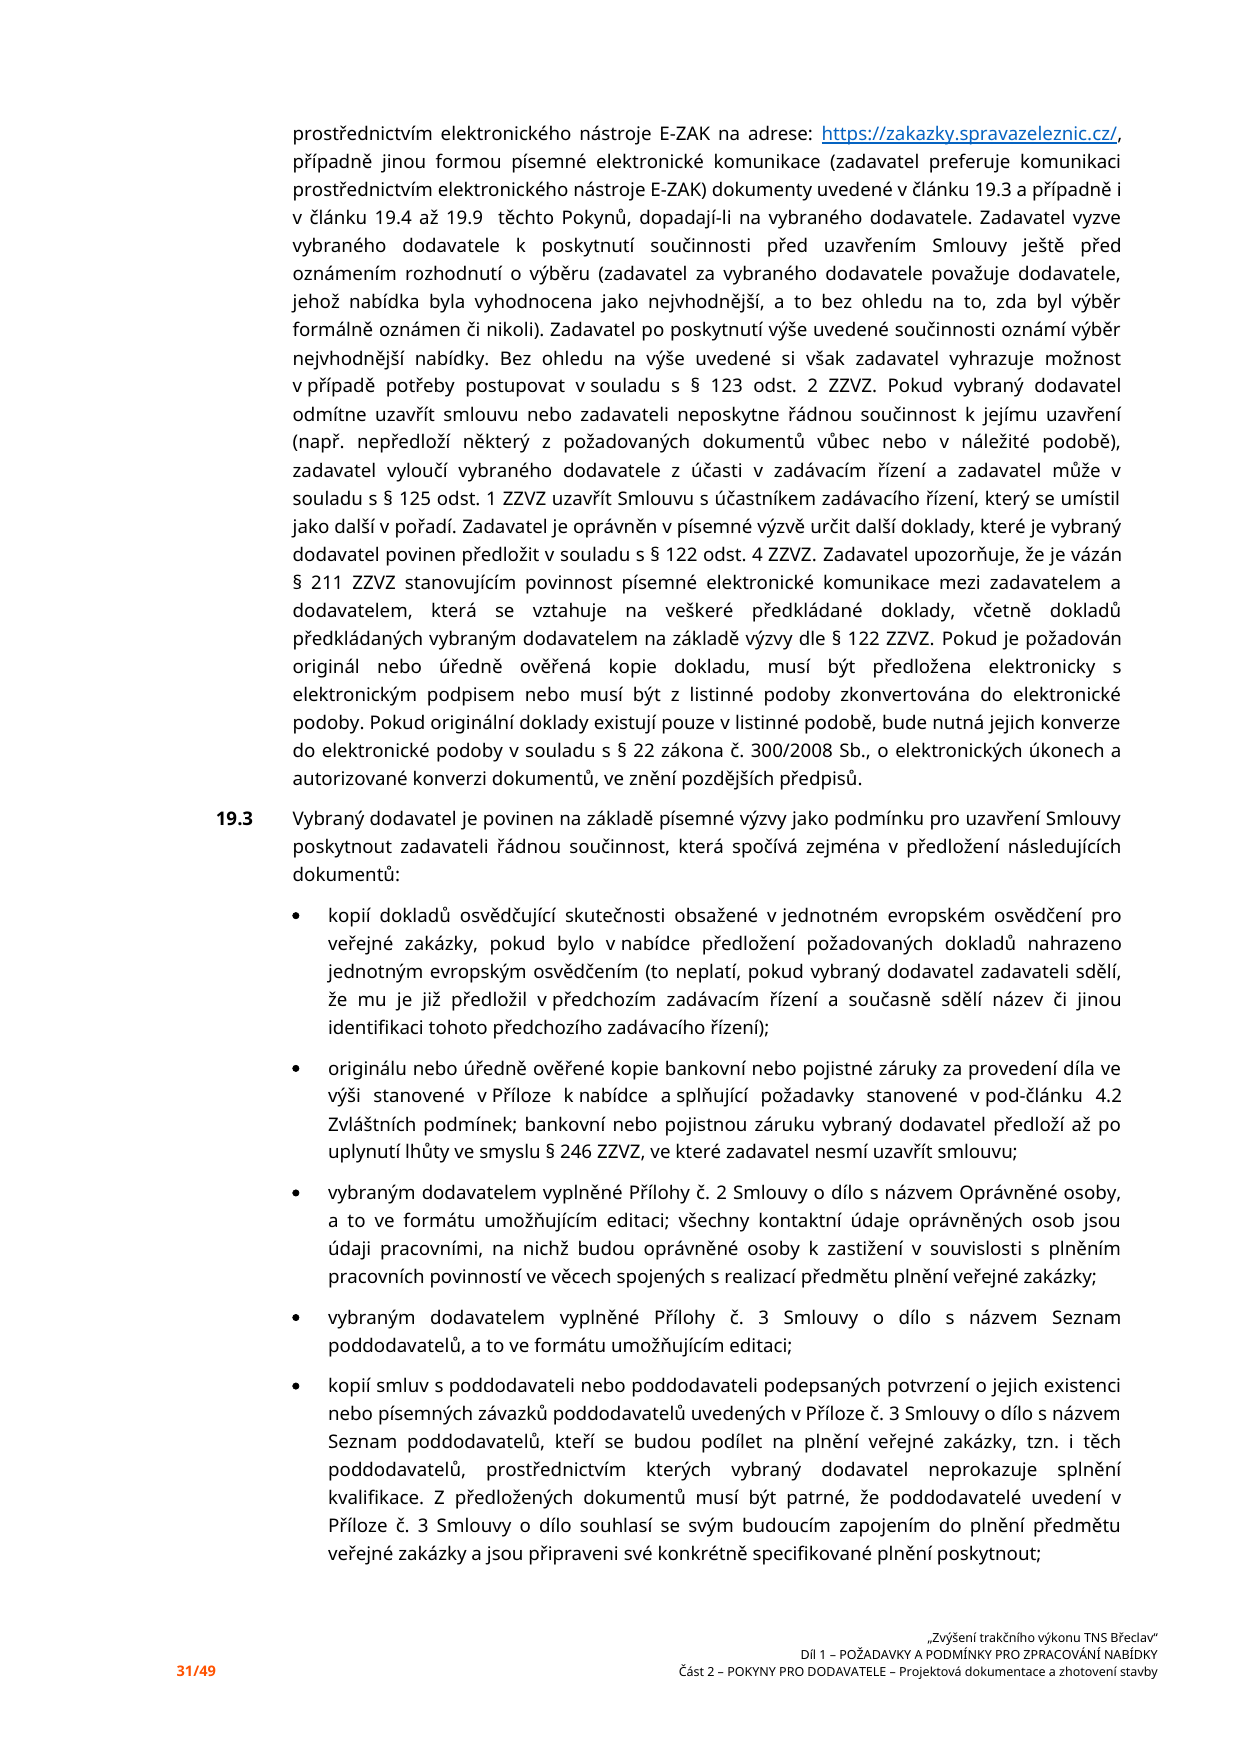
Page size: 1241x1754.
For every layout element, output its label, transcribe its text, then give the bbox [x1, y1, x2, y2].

text kopií smluv s poddodavateli nebo poddodavateli podepsaných potvrzení o jejich existenci nebo písemných závazků poddodavatelů uvedených v Příloze č. 3 Smlouvy o dílo s názvem Seznam poddodavatelů, kteří se budou podílet na plnění veřejné zakázky, tzn. i těch poddodavatelů, prostřednictvím kterých vybraný dodavatel neprokazuje splnění kvalifikace. Z předložených dokumentů musí být patrné, že poddodavatelé uvedení v Příloze č. 3 Smlouvy o dílo souhlasí se svým budoucím zapojením do plnění předmětu veřejné zakázky a jsou připraveni své konkrétně specifikované plnění poskytnout; [292, 1372, 1122, 1566]
text vybraným dodavatelem vyplněné Přílohy č. 2 Smlouvy o dílo s názvem Oprávněné osoby, a to ve formátu umožňujícím editaci; všechny kontaktní údaje oprávněných osob jsou údaji pracovními, na nichž budou oprávněné osoby k zastižení v souvislosti s plněním pracovních povinností ve věcech spojených s realizací předmětu plnění veřejné zakázky; [292, 1179, 1122, 1289]
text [216, 121, 1122, 791]
text originálu nebo úředně ověřené kopie bankovní nebo pojistné záruky za provedení díla ve výši stanovené v Příloze k nabídce a splňující požadavky stanovené v pod-článku 4.2 Zvláštních podmínek; bankovní nebo pojistnou záruku vybraný dodavatel předloží až po uplynutí lhůty ve smyslu § 246 ZZVZ, ve které zadavatel nesmí uzavřít smlouvu; [292, 1055, 1122, 1164]
text vybraným dodavatelem vyplněné Přílohy č. 3 Smlouvy o dílo s názvem Seznam poddodavatelů, a to ve formátu umožňujícím editaci; [292, 1304, 1122, 1357]
text kopií dokladů osvědčující skutečnosti obsažené v jednotném evropském osvědčení pro veřejné zakázky, pokud bylo v nabídce předložení požadovaných dokladů nahrazeno jednotným evropským osvědčením (to neplatí, pokud vybraný dodavatel zadavateli sdělí, že mu je již předložil v předchozím zadávacím řízení a současně sdělí název či jinou identifikaci tohoto předchozího zadávacího řízení); [292, 902, 1122, 1040]
text Vybraný dodavatel je povinen na základě písemné výzvy jako podmínku pro uzavření Smlouvy poskytnout zadavateli řádnou součinnost, která spočívá zejména v předložení následujících dokumentů: [216, 806, 1122, 887]
